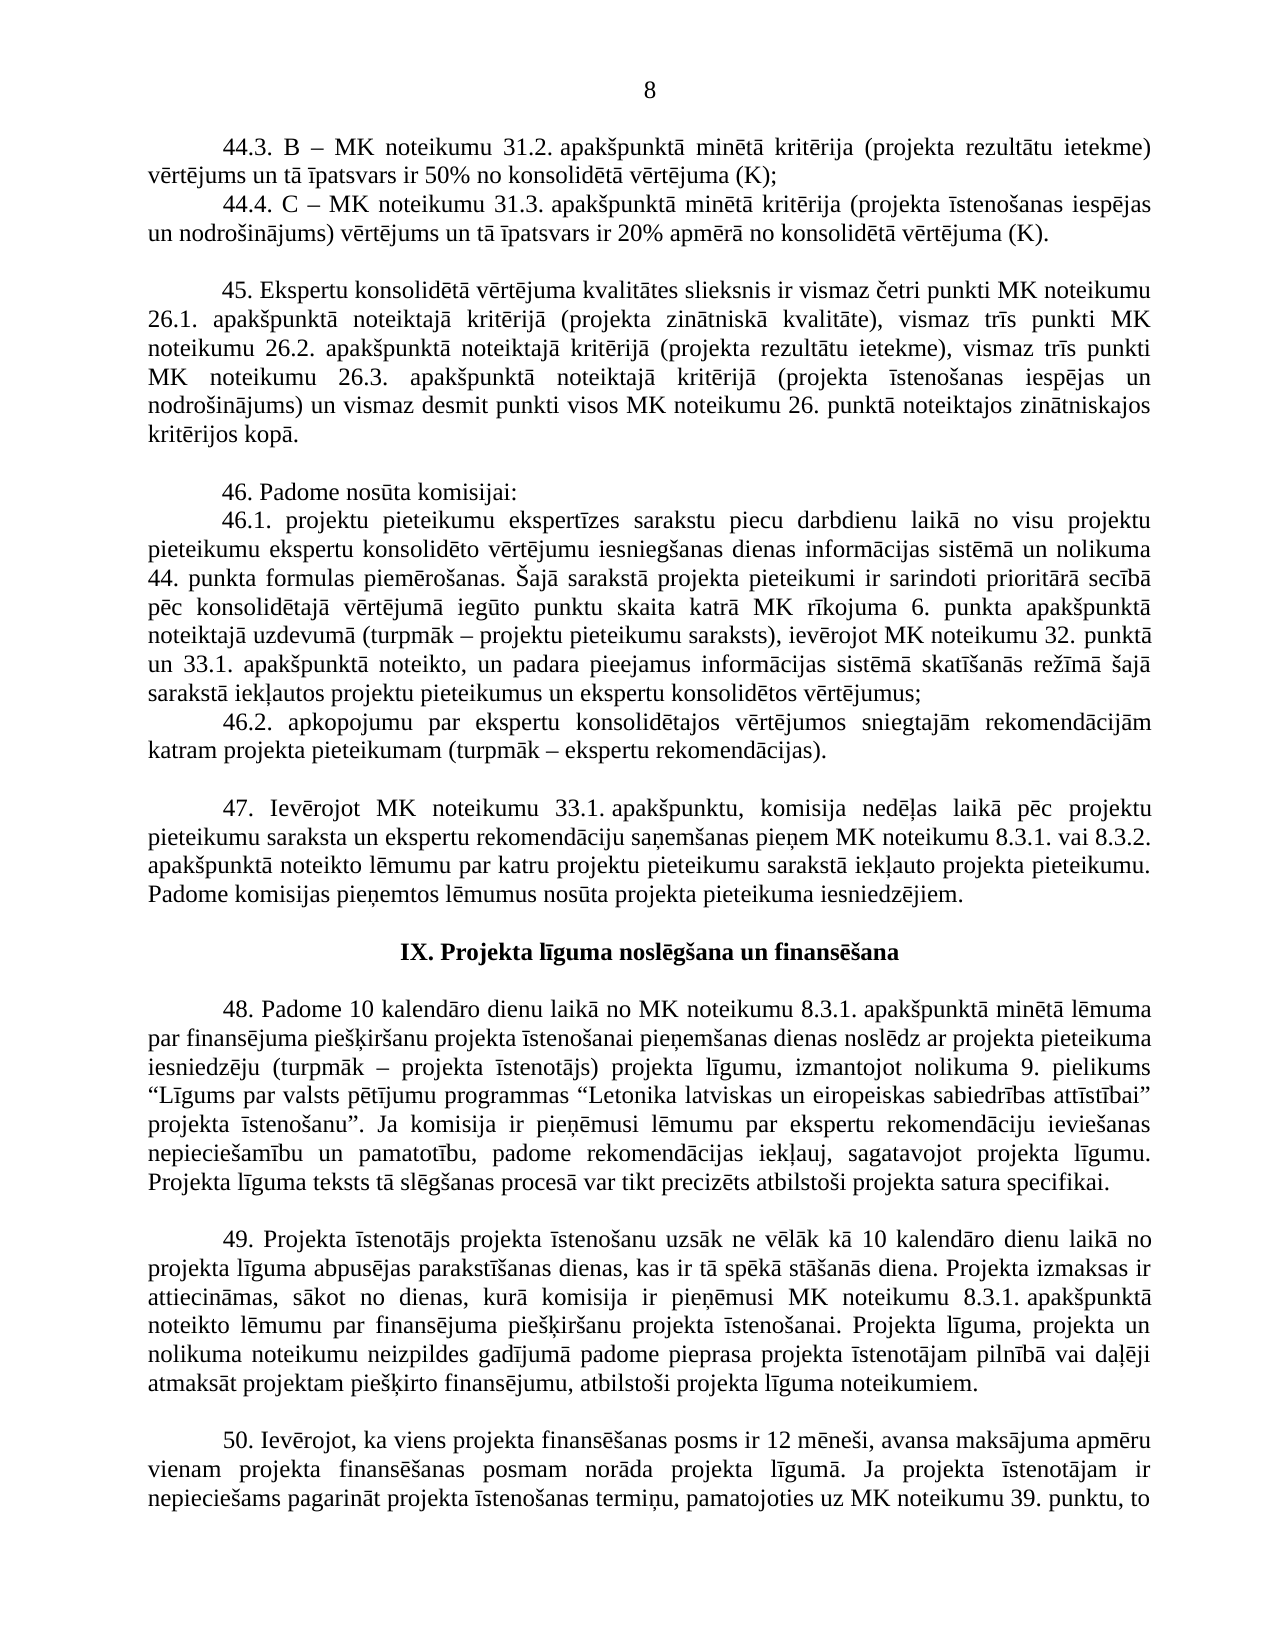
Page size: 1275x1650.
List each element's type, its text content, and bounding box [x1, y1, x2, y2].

text 46.2. apkopojumu par ekspertu konsolidētajos vērtējumos sniegtajām rekomendācijām katram projekta pieteikumam (turpmāk – ekspertu rekomendācijas). [148, 707, 1152, 764]
text 49. Projekta īstenotājs projekta īstenošanu uzsāk ne vēlāk kā laikā no projekta līguma abpusējas parakstīšanas dienas, kas ir tā spēkā stāšanās diena. Projekta izmaksas ir attiecināmas, sākot no dienas, kurā komisija ir pieņēmusi MK noteikumu 8.3.1. apakšpunktā noteikto lēmumu par finansējuma piešķiršanu projekta īstenošanai. Projekta līguma, projekta un nolikuma noteikumu neizpildes gadījumā padome pieprasa projekta īstenotājam pilnībā vai daļēji atmaksāt projektam piešķirto finansējumu, atbilstoši projekta līguma noteikumiem. [148, 1224, 1152, 1397]
text 44.3. B – MK noteikumu 31.2. apakšpunktā minētā kritērija (projekta rezultātu ietekme) vērtējums un tā īpatsvars ir 50% no konsolidētā vērtējuma (K); [148, 132, 1152, 189]
text 48. Padome 10 kalendāro dienu laikā no MK noteikumu 8.3.1. apakšpunktā minētā lēmuma par finansējuma piešķiršanu projekta īstenošanai pieņemšanas dienas noslēdz ar projekta pieteikuma iesniedzēju (turpmāk – projekta īstenotājs) projekta līgumu, izmantojot nolikuma 9. pielikums “Līgums par valsts pētījumu programmas “Letonika latviskas un eiropeiskas sabiedrības attīstībai” projekta īstenošanu”. Ja komisija ir pieņēmusi lēmumu par ekspertu rekomendāciju ieviešanas nepieciešamību un pamatotību, padome rekomendācijas iekļauj, sagatavojot projekta līgumu. Projekta līguma teksts tā slēgšanas procesā var tikt precizēts atbilstoši projekta satura specifikai. [148, 994, 1152, 1196]
text IX. Projekta līguma noslēgšana un finansēšana [148, 937, 1152, 966]
text 44.4. C – MK noteikumu 31.3. apakšpunktā minētā kritērija (projekta īstenošanas iespējas un nodrošinājums) vērtējums un tā īpatsvars ir 20% apmērā no konsolidētā vērtējuma (K). [148, 189, 1152, 247]
text 46. Padome nosūta komisijai: [148, 477, 1152, 506]
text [148, 1426, 1152, 1512]
text 46.1. projektu pieteikumu ekspertīzes sarakstu piecu darbdienu laikā no visu projektu pieteikumu ekspertu konsolidēto vērtējumu iesniegšanas dienas informācijas sistēmā un nolikuma 44. punkta formulas piemērošanas. Šajā sarakstā projekta pieteikumi ir sarindoti prioritārā secībā pēc konsolidētajā vērtējumā iegūto punktu skaita katrā MK rīkojuma 6. punkta apakšpunktā noteiktajā uzdevumā (turpmāk – projektu pieteikumu saraksts), ievērojot MK noteikumu 32. punktā un 33.1. apakšpunktā noteikto, un padara pieejamus informācijas sistēmā skatīšanās režīmā šajā sarakstā iekļautos projektu pieteikumus un ekspertu konsolidētos vērtējumus; [148, 506, 1152, 707]
text 47. Ievērojot MK noteikumu 33.1. apakšpunktu, komisija nedēļas laikā pēc projektu pieteikumu saraksta un ekspertu rekomendāciju saņemšanas pieņem MK noteikumu 8.3.1. vai 8.3.2. apakšpunktā noteikto lēmumu par katru projektu pieteikumu sarakstā iekļauto projekta pieteikumu. Padome komisijas pieņemtos lēmumus nosūta projekta pieteikuma iesniedzējiem. [148, 793, 1152, 908]
text 45. Ekspertu konsolidētā vērtējuma kvalitātes slieksnis ir vismaz četri punkti MK noteikumu 26.1. apakšpunktā noteiktajā kritērijā (projekta zinātniskā kvalitāte), vismaz trīs punkti MK noteikumu 26.2. apakšpunktā noteiktajā kritērijā (projekta rezultātu ietekme), vismaz trīs punkti MK noteikumu 26.3. apakšpunktā noteiktajā kritērijā (projekta īstenošanas iespējas un nodrošinājums) un vismaz desmit punkti visos MK noteikumu 26. punktā noteiktajos zinātniskajos kritērijos kopā. [148, 276, 1152, 448]
